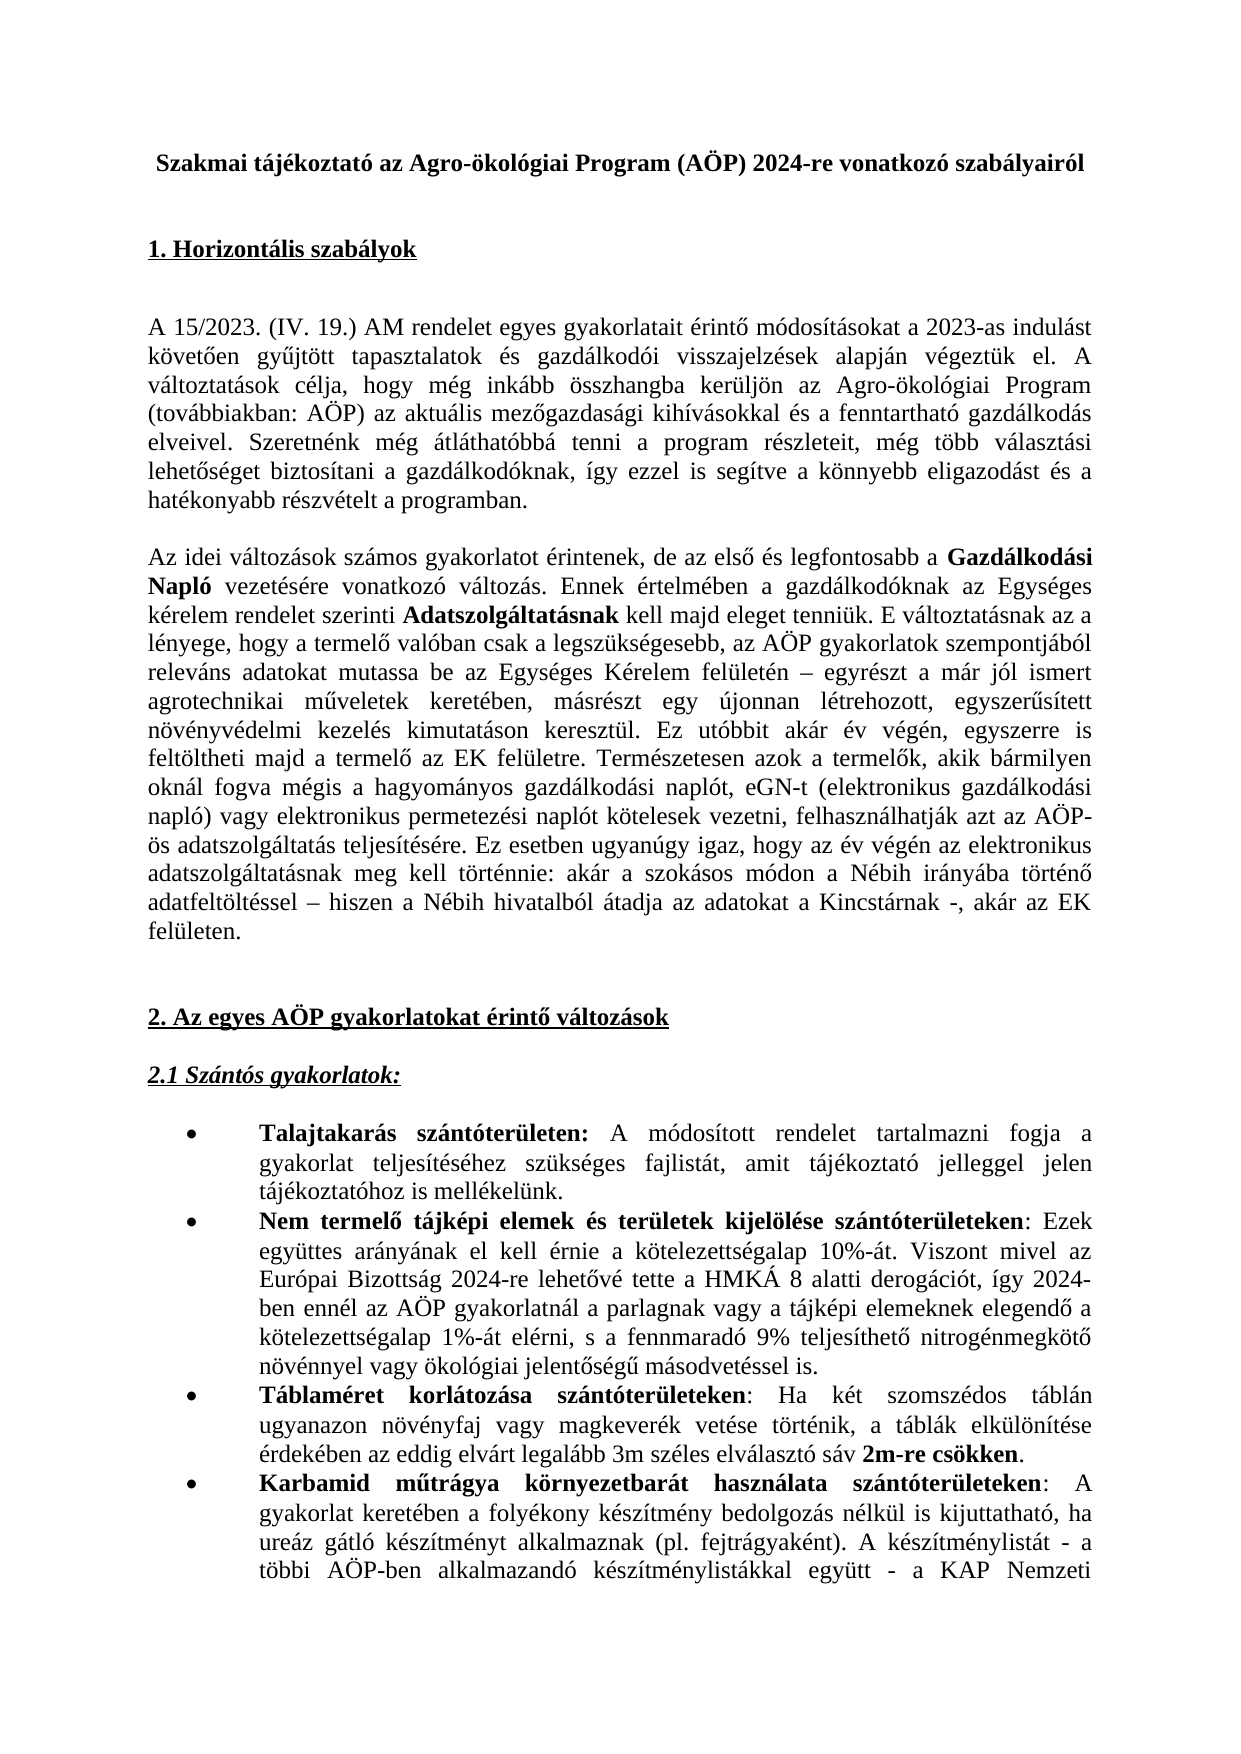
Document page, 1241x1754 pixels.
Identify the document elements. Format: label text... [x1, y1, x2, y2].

text Szakmai tájékoztató az Agro-ökológiai Program (AÖP) 2024-re vonatkozó szabályairól [148, 148, 1093, 176]
list Nem termelő tájképi elemek és területek kijelölése szántóterületeken: Ezek együttes arányának el kell érnie a kötelezettségalap 10%-át. Viszont mivel az Európai Bizottság 2024-re lehetővé tette a HMKÁ 8 alatti derogációt, így 2024-ben ennél az AÖP gyakorlatnál a parlagnak vagy a tájképi elemeknek elegendő a kötelezettségalap 1%-át elérni, s a fennmaradó 9% teljesíthető nitrogénmegkötő növénnyel vagy ökológiai jelentőségű másodvetéssel is. [185, 1205, 1093, 1379]
list Táblaméret korlátozása szántóterületeken: Ha két szomszédos táblán ugyanazon növényfaj vagy magkeverék vetése történik, a táblák elkülönítése érdekében az eddig elvárt legalább 3m széles elválasztó sáv 2m-re csökken. [185, 1379, 1093, 1467]
text 2. Az egyes AÖP gyakorlatokat érintő változások [148, 1002, 1093, 1031]
list Talajtakarás szántóterületen: A módosított rendelet tartalmazni fogja a gyakorlat teljesítéséhez szükséges fajlistát, amit tájékoztató jelleggel jelen tájékoztatóhoz is mellékelünk. [185, 1117, 1093, 1205]
text A 15/2023. (IV. 19.) AM rendelet egyes gyakorlatait érintő módosításokat a 2023-as indulást követően gyűjtött tapasztalatok és gazdálkodói visszajelzések alapján végeztük el. A változtatások célja, hogy még inkább összhangba kerüljön az Agro-ökológiai Program (továbbiakban: AÖP) az aktuális mezőgazdasági kihívásokkal és a fenntartható gazdálkodás elveivel. Szeretnénk még átláthatóbbá tenni a program részleteit, még több választási lehetőséget biztosítani a gazdálkodóknak, így ezzel is segítve a könnyebb eligazodást és a hatékonyabb részvételt a programban. [148, 312, 1093, 513]
text 2.1 Szántós gyakorlatok: [148, 1060, 1093, 1088]
text 1. Horizontális szabályok [148, 234, 1093, 263]
text Az idei változások számos gyakorlatot érintenek, de az első és legfontosabb a Gazdálkodási Napló vezetésére vonatkozó változás. Ennek értelmében a gazdálkodóknak az Egységes kérelem rendelet szerinti Adatszolgáltatásnak kell majd eleget tenniük. E változtatásnak az a lényege, hogy a termelő valóban csak a legszükségesebb, az AÖP gyakorlatok szempontjából releváns adatokat mutassa be az Egységes Kérelem felületén – egyrészt a már jól ismert agrotechnikai műveletek keretében, másrészt egy újonnan létrehozott, egyszerűsített növényvédelmi kezelés kimutatáson keresztül. Ez utóbbit akár év végén, egyszerre is feltöltheti majd a termelő az EK felületre. Természetesen azok a termelők, akik bármilyen oknál fogva mégis a hagyományos gazdálkodási naplót, eGN-t (elektronikus gazdálkodási napló) vagy elektronikus permetezési naplót kötelesek vezetni, felhasználhatják azt az AÖP-ös adatszolgáltatás teljesítésére. Ez esetben ugyanúgy igaz, hogy az év végén az elektronikus adatszolgáltatásnak meg kell történnie: akár a szokásos módon a Nébih irányába történő adatfeltöltéssel – hiszen a Nébih hivatalból átadja az adatokat a Kincstárnak -, akár az EK felületen. [148, 542, 1093, 945]
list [185, 1467, 1093, 1584]
